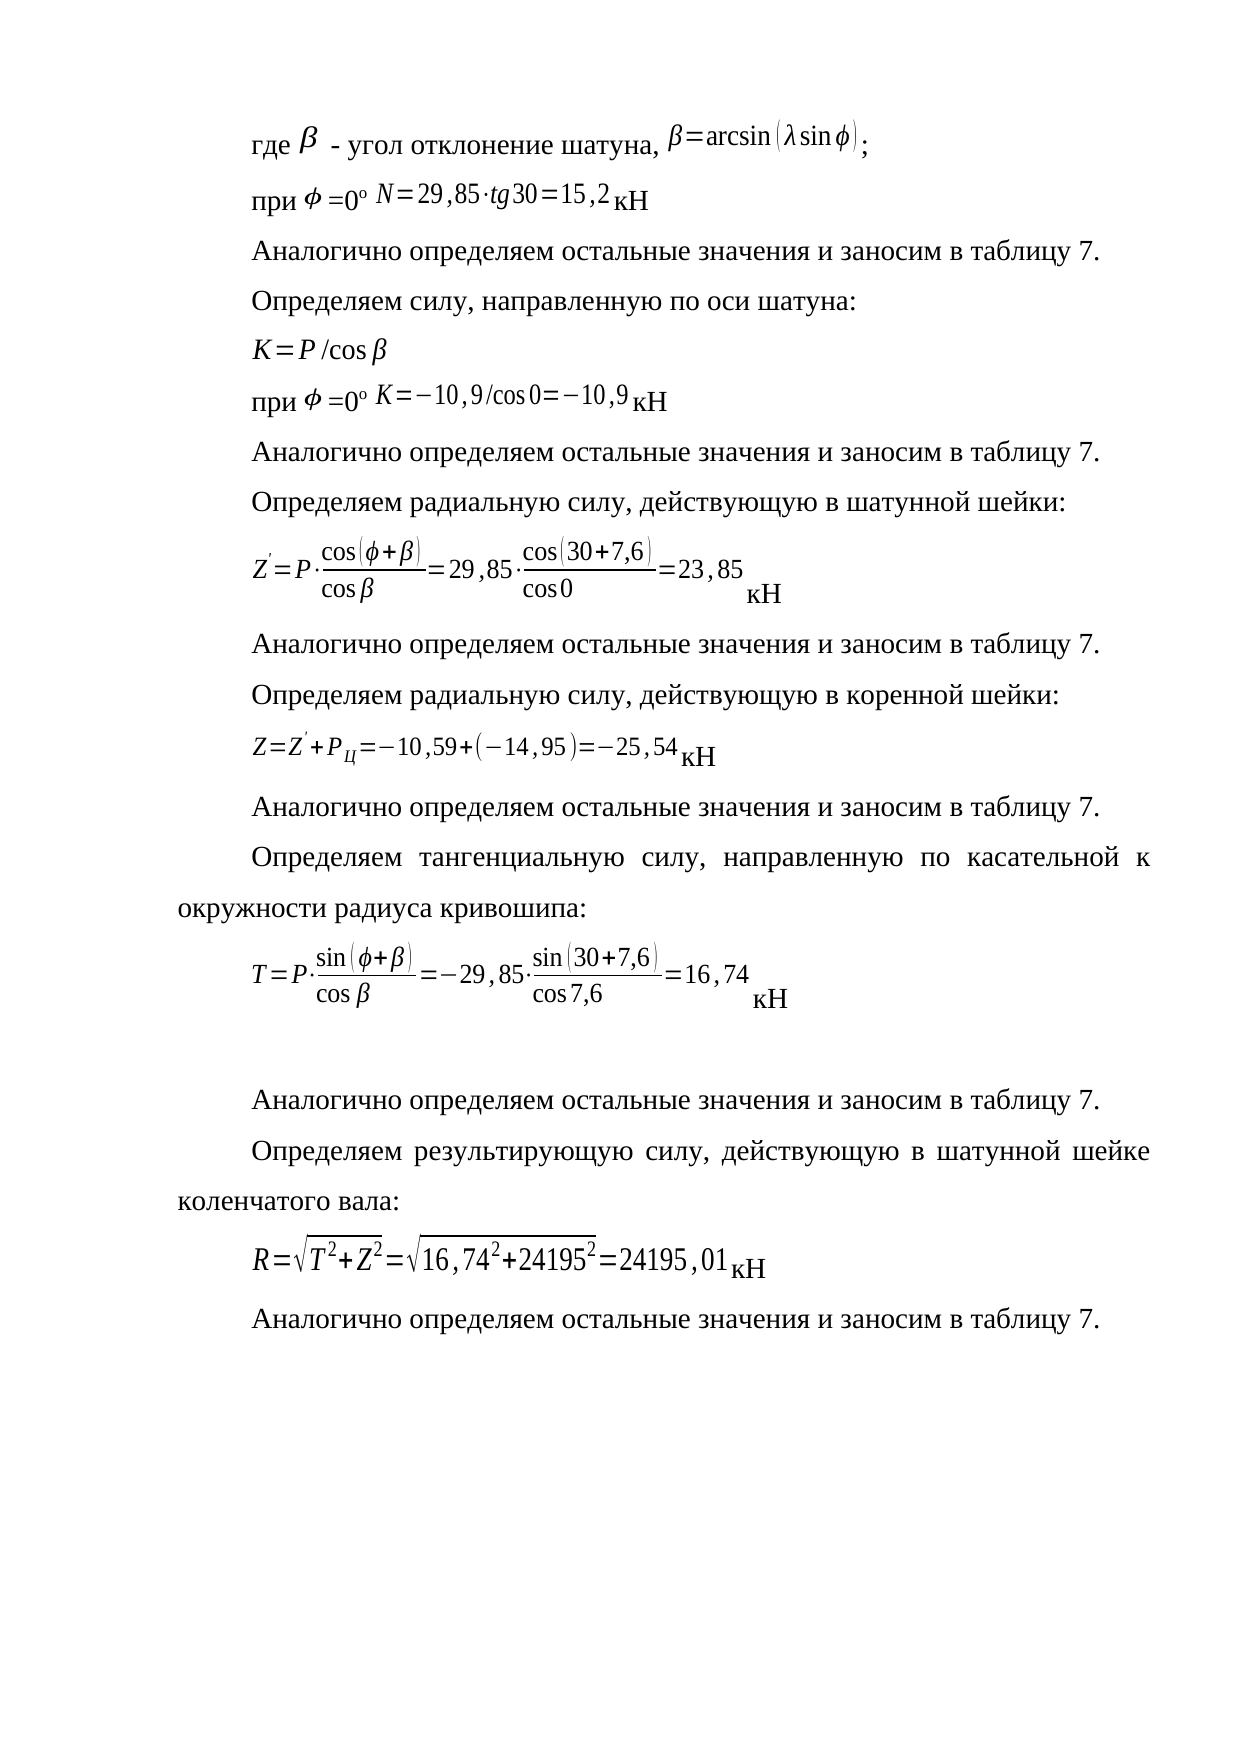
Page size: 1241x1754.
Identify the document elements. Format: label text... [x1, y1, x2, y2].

text Аналогично определяем остальные значения и заносим в таблицу 7. [177, 434, 1152, 468]
text Определяем силу, направленную по оси шатуна: [177, 283, 1152, 317]
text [177, 233, 1152, 266]
text кН [177, 727, 1152, 772]
text кН [177, 940, 1152, 1015]
text при =0о кН [177, 177, 1152, 216]
text Аналогично определяем остальные значения и заносим в таблицу 7. [177, 1302, 1152, 1335]
text Аналогично определяем остальные значения и заносим в таблицу 7. [177, 789, 1152, 823]
text Определяем тангенциальную силу, направленную по касательной к окружности радиуса кривошипа: [177, 839, 1152, 923]
text Определяем результирующую силу, действующую в шатунной шейке коленчатого вала: [177, 1133, 1152, 1216]
text Определяем радиальную силу, действующую в коренной шейки: [177, 677, 1152, 710]
text Аналогично определяем остальные значения и заносим в таблицу 7. [177, 1082, 1152, 1116]
text кН [177, 535, 1152, 610]
text кН [177, 1233, 1152, 1285]
text Аналогично определяем остальные значения и заносим в таблицу 7. [177, 627, 1152, 660]
text Определяем радиальную силу, действующую в шатунной шейки: [177, 484, 1152, 518]
text где - угол отклонение шатуна, ; [177, 118, 1152, 160]
text при =0о кН [177, 378, 1152, 417]
